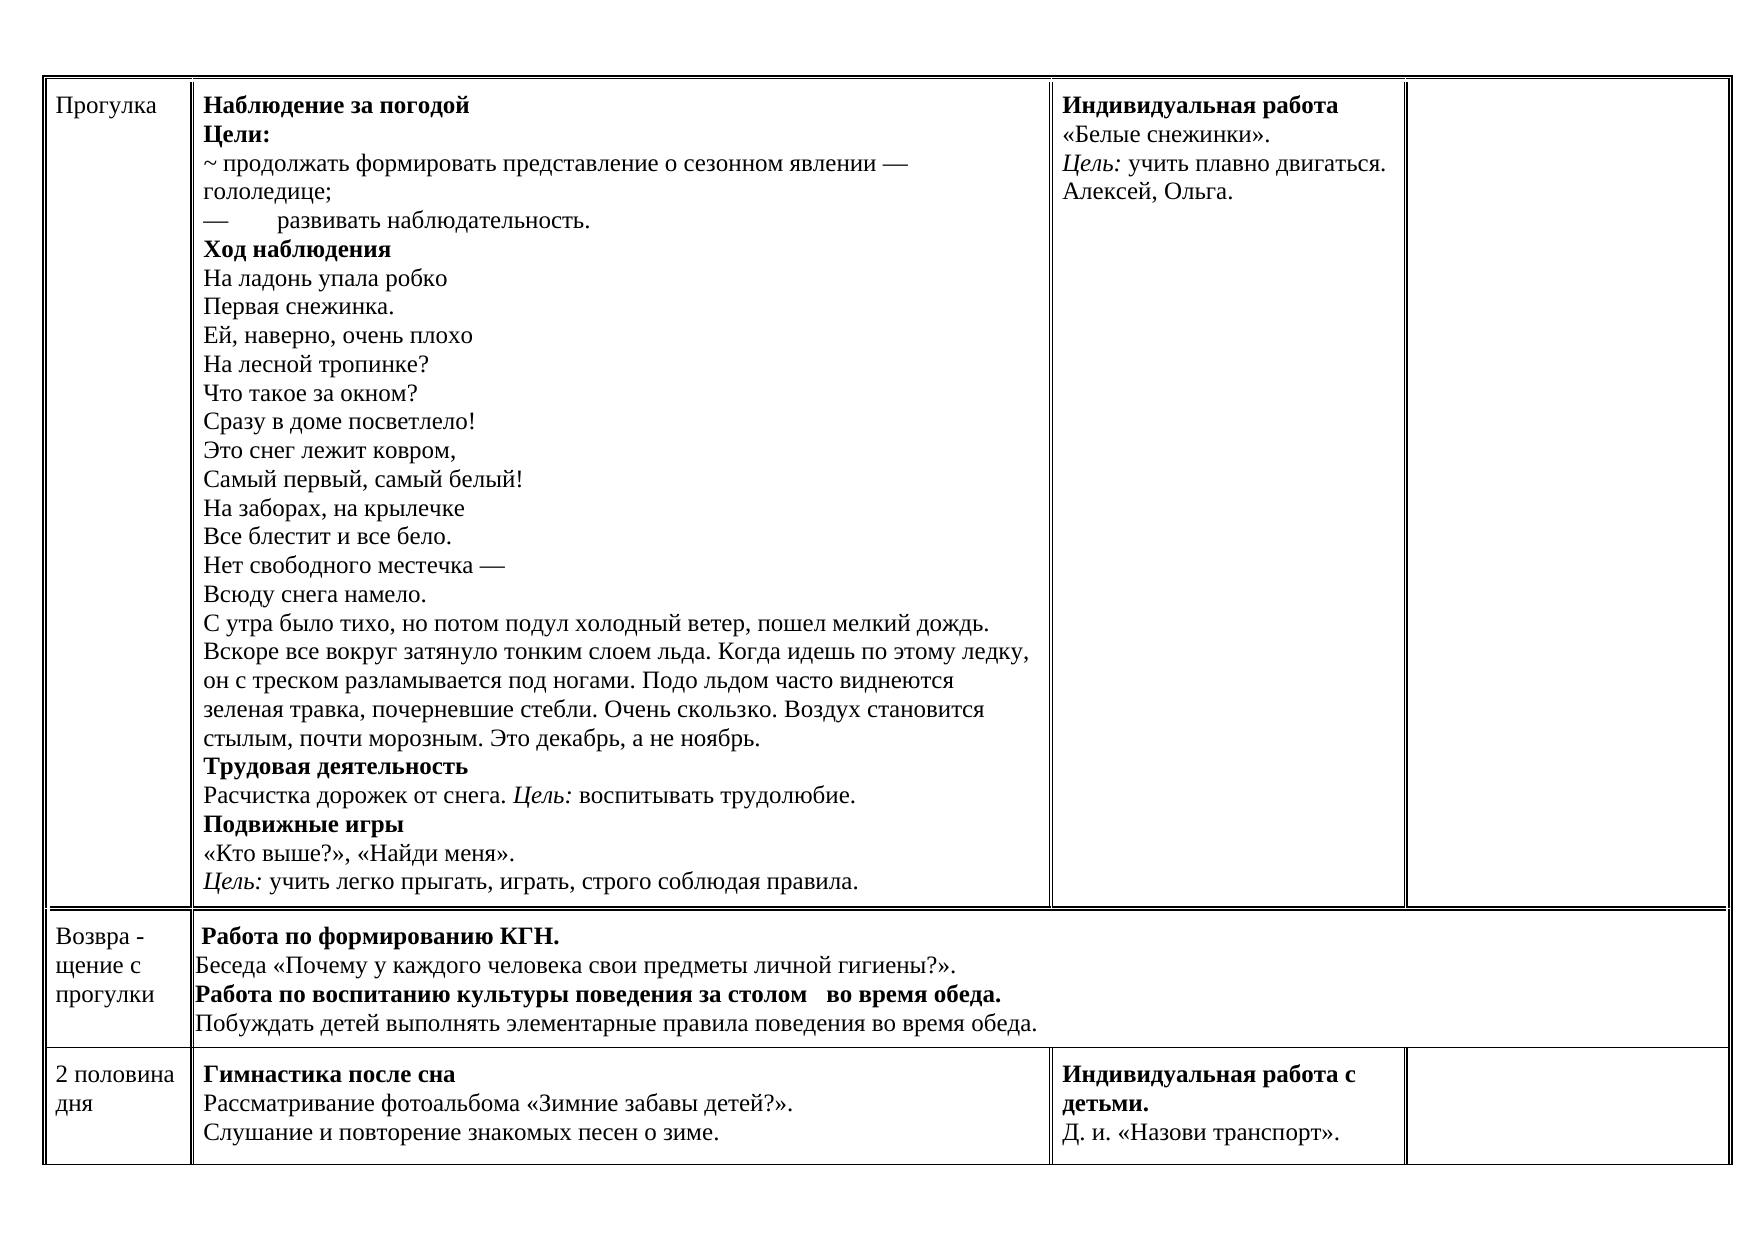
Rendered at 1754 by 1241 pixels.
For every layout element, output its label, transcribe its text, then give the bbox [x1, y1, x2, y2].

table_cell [194, 1048, 1049, 1164]
table_cell Прогулка [47, 79, 192, 906]
table_cell 2 половина дня [47, 1048, 190, 1164]
table_cell Наблюдение за погодой Цели: ~ продолжать формировать представление о сезонном явлении — гололедице; — развивать наблюдательность. Ход наблюдения На ладонь упала робко Первая снежинка. Ей, наверно, очень плохо На лесной тропинке? Что такое за окном? Сразу в доме посветлело! Это снег лежит ковром, Самый первый, самый белый! На заборах, на крылечке Все блестит и все бело. Нет свободного местечка — Всюду снега намело. С утра было тихо, но потом подул холодный ветер, пошел мелкий дождь. Вскоре все вокруг затянуло тонким слоем льда. Когда идешь по этому ледку, он с треском разламывается под ногами. Подо льдом часто виднеются зеленая травка, почерневшие стебли. Очень скользко. Воздух становится стылым, почти морозным. Это декабрь, а не ноябрь. Трудовая деятельность Расчистка дорожек от снега. Цель: воспитывать трудолюбие. Подвижные игры «Кто выше?», «Найди меня». Цель: учить легко прыгать, играть, строго соблюдая правила. [192, 77, 1051, 906]
table_cell Возвра - щение с прогулки [44, 906, 192, 1047]
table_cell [1053, 1048, 1404, 1164]
table_cell Работа по формированию КГН. Беседа «Почему у каждого человека свои предметы личной гигиены?». Работа по воспитанию культуры поведения за столом во время обеда. Побуждать детей выполнять элементарные правила поведения во время обеда. [192, 906, 1731, 1047]
table_cell Индивидуальная работа «Белые снежинки». Цель: учить плавно двигаться. Алексей, Ольга. [1051, 77, 1406, 906]
table_cell [1406, 79, 1728, 906]
table_cell [1408, 1048, 1728, 1164]
